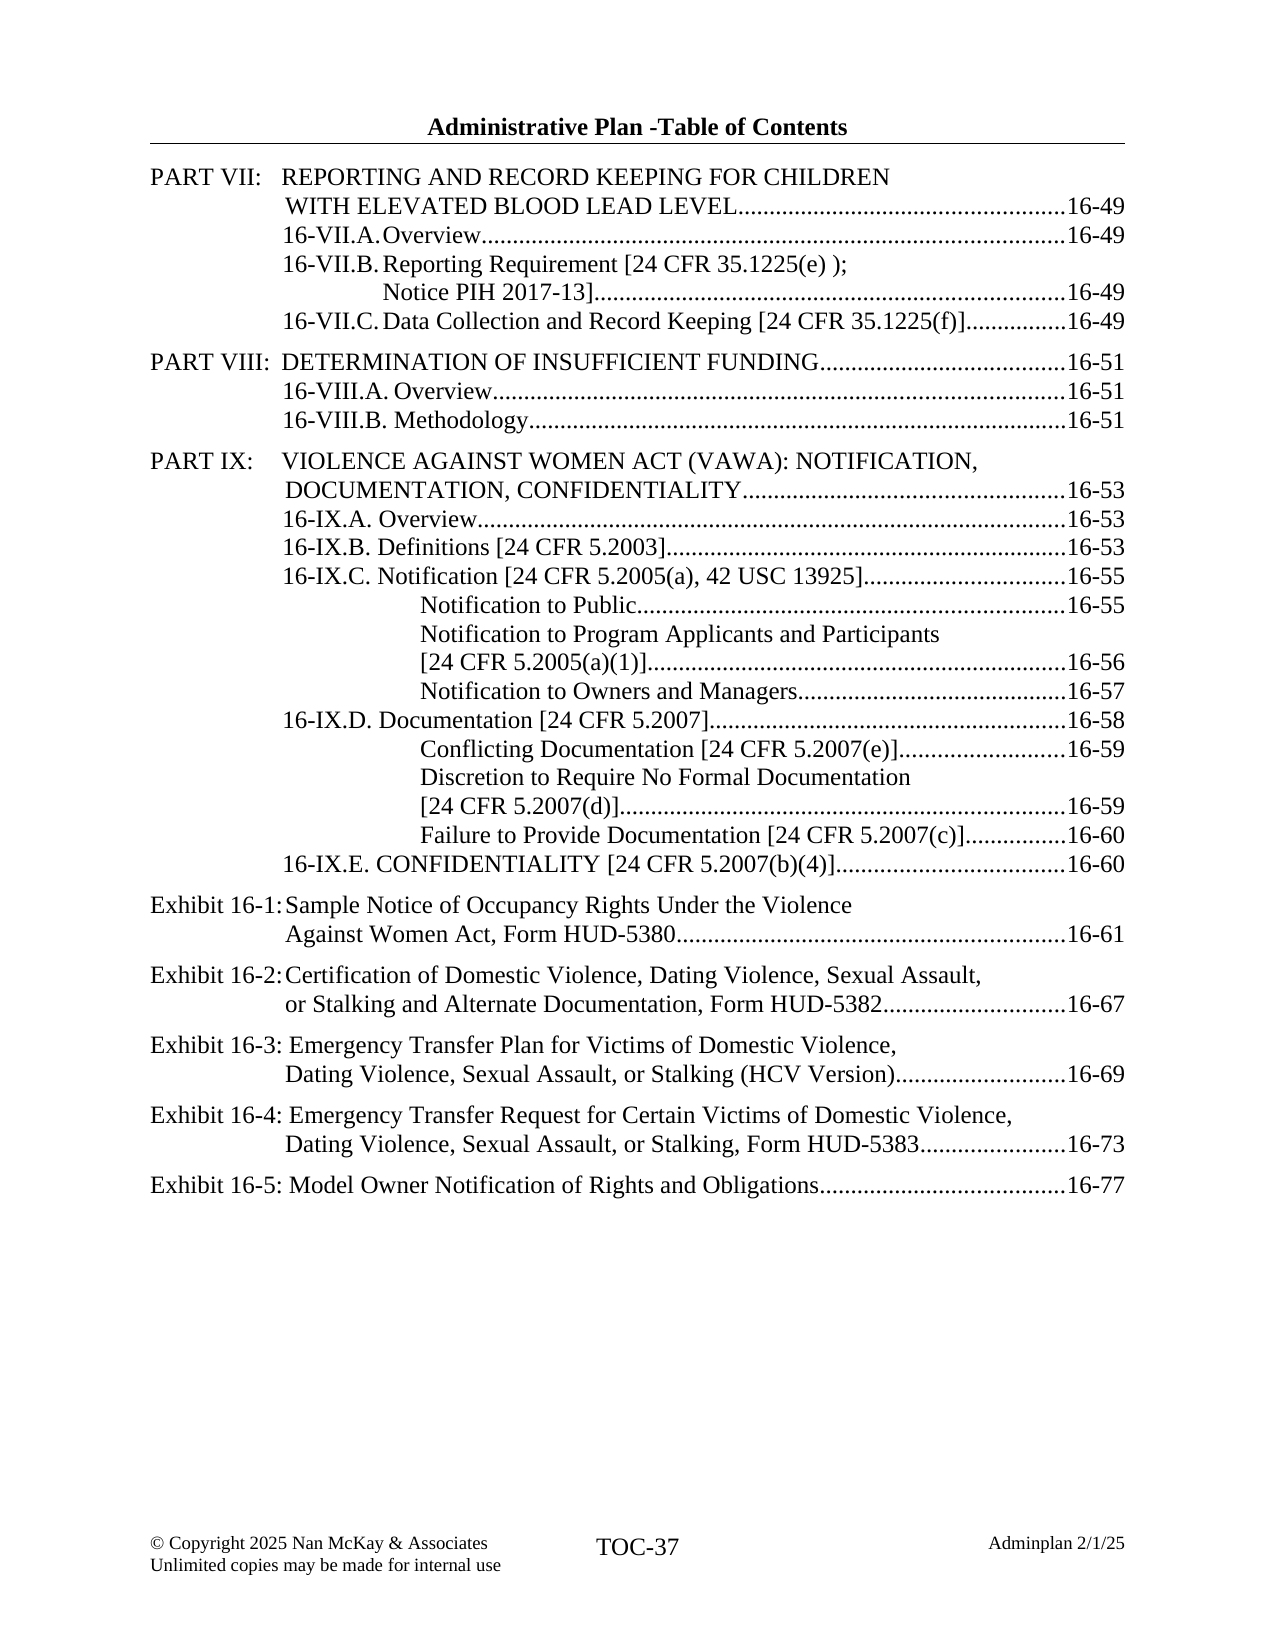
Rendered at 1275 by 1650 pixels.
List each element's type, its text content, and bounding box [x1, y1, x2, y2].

text Notification to Public 16-55 [420, 590, 1125, 619]
text 16-VII.A. Overview 16-49 [282, 220, 1125, 249]
text 16-VII.C. Data Collection and Record Keeping [24 CFR 35.1225(f)] 16-49 [282, 306, 1125, 335]
text Exhibit 16-1: Sample Notice of Occupancy Rights Under the Violence Against Women Act, Form HUD-5380 16-61 [150, 890, 1125, 947]
text Exhibit 16-2: Certification of Domestic Violence, Dating Violence, Sexual Assault, or Stalking and Alternate Documentation, Form HUD-5382 16-67 [150, 960, 1125, 1017]
text Exhibit 16-3: Emergency Transfer Plan for Victims of Domestic Violence, Dating Violence, Sexual Assault, or Stalking (HCV Version) 16-69 [150, 1030, 1125, 1087]
text 16-VII.B. Reporting Requirement [24 CFR 35.1225(e) ); Notice PIH 2017-13] 16-49 [282, 249, 1125, 306]
text PART IX: VIOLENCE AGAINST WOMEN ACT (VAWA): NOTIFICATION, DOCUMENTATION, CONFIDENTIALITY 16-53 [150, 446, 1125, 504]
text 16-IX.D. Documentation [24 CFR 5.2007] 16-58 [282, 705, 1125, 734]
text Discretion to Require No Formal Documentation [24 CFR 5.2007(d)] 16-59 [420, 762, 1125, 820]
text 16-IX.B. Definitions [24 CFR 5.2003] 16-53 [282, 532, 1125, 561]
text PART VII: REPORTING AND RECORD KEEPING FOR CHILDREN WITH ELEVATED BLOOD LEAD LEVEL 16-49 [150, 162, 1125, 220]
text 16-IX.C. Notification [24 CFR 5.2005(a), 42 USC 13925] 16-55 [282, 561, 1125, 590]
text PART VIII: DETERMINATION OF INSUFFICIENT FUNDING 16-51 [150, 347, 1125, 376]
text 16-IX.A. Overview 16-53 [282, 504, 1125, 532]
text Failure to Provide Documentation [24 CFR 5.2007(c)] 16-60 [420, 820, 1125, 849]
text 16-IX.E. CONFIDENTIALITY [24 CFR 5.2007(b)(4)] 16-60 [282, 849, 1125, 877]
text Notification to Program Applicants and Participants [24 CFR 5.2005(a)(1)] 16-56 [420, 619, 1125, 676]
text 16-VIII.B. Methodology 16-51 [282, 405, 1125, 434]
text 16-VIII.A. Overview 16-51 [282, 376, 1125, 405]
text Notification to Owners and Managers 16-57 [420, 676, 1125, 705]
text Exhibit 16-4: Emergency Transfer Request for Certain Victims of Domestic Violence, Dating Violence, Sexual Assault, or Stalking, Form HUD-5383 16-73 [150, 1100, 1125, 1157]
text Exhibit 16-5: Model Owner Notification of Rights and Obligations 16-77 [150, 1170, 1125, 1199]
text Conflicting Documentation [24 CFR 5.2007(e)] 16-59 [420, 734, 1125, 762]
